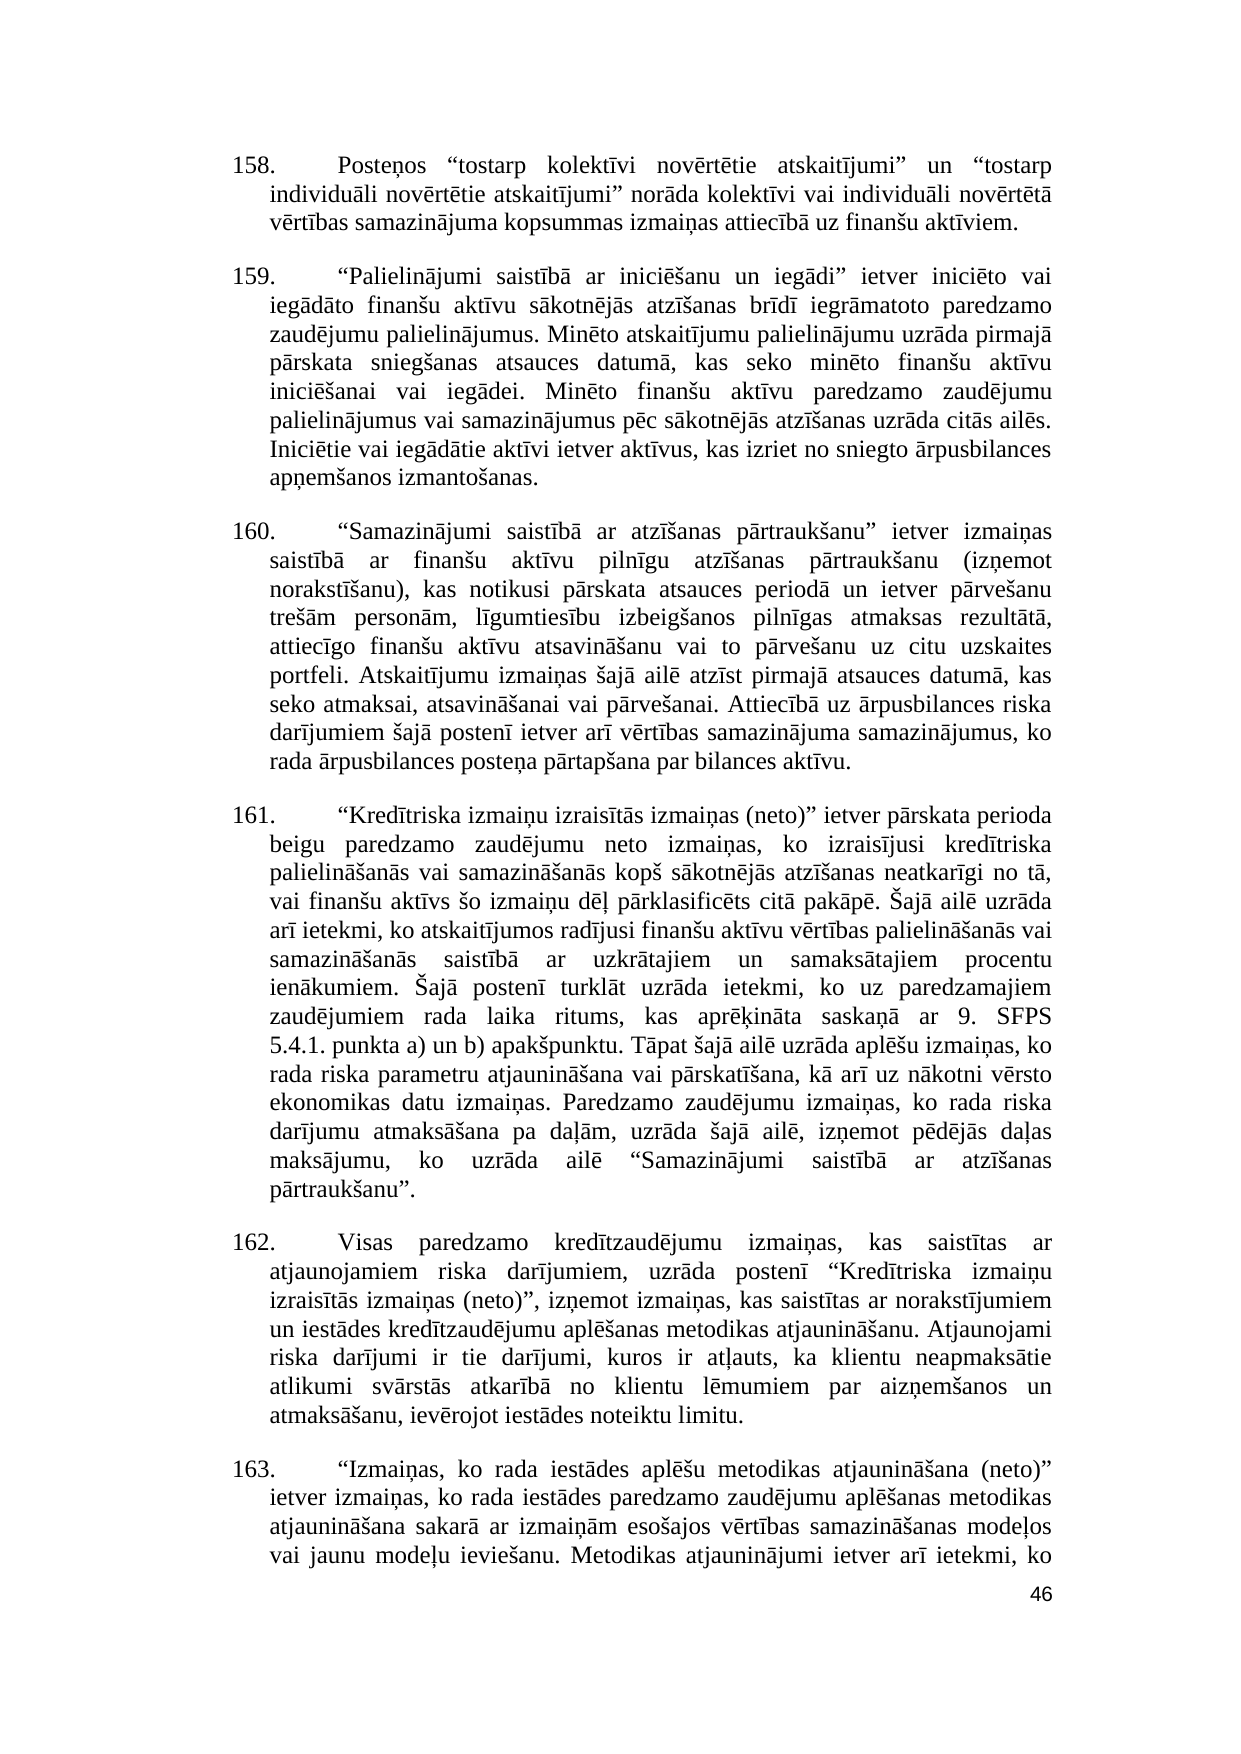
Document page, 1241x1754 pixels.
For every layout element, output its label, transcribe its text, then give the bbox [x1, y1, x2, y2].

text “Samazinājumi saistībā ar atzīšanas pārtraukšanu” ietver izmaiņas saistībā ar finanšu aktīvu pilnīgu atzīšanas pārtraukšanu (izņemot norakstīšanu), kas notikusi pārskata atsauces periodā un ietver pārvešanu trešām personām, līgumtiesību izbeigšanos pilnīgas atmaksas rezultātā, attiecīgo finanšu aktīvu atsavināšanu vai to pārvešanu uz citu uzskaites portfeli. Atskaitījumu izmaiņas šajā ailē atzīst pirmajā atsauces datumā, kas seko atmaksai, atsavināšanai vai pārvešanai. Attiecībā uz ārpusbilances riska darījumiem šajā postenī ietver arī vērtības samazinājuma samazinājumus, ko rada ārpusbilances posteņa pārtapšana par bilances aktīvu. [232, 516, 1053, 775]
text Visas paredzamo kredītzaudējumu izmaiņas, kas saistītas ar atjaunojamiem riska darījumiem, uzrāda postenī “Kredītriska izmaiņu izraisītās izmaiņas (neto)”, izņemot izmaiņas, kas saistītas ar norakstījumiem un iestādes kredītzaudējumu aplēšanas metodikas atjaunināšanu. Atjaunojami riska darījumi ir tie darījumi, kuros ir atļauts, ka klientu neapmaksātie atlikumi svārstās atkarībā no klientu lēmumiem par aizņemšanos un atmaksāšanu, ievērojot iestādes noteiktu limitu. [232, 1227, 1053, 1429]
text Posteņos “tostarp kolektīvi novērtētie atskaitījumi” un “tostarp individuāli novērtētie atskaitījumi” norāda kolektīvi vai individuāli novērtētā vērtības samazinājuma kopsummas izmaiņas attiecībā uz finanšu aktīviem. [232, 150, 1053, 236]
text “Palielinājumi saistībā ar iniciēšanu un iegādi” ietver iniciēto vai iegādāto finanšu aktīvu sākotnējās atzīšanas brīdī iegrāmatoto paredzamo zaudējumu palielinājumus. Minēto atskaitījumu palielinājumu uzrāda pirmajā pārskata sniegšanas atsauces datumā, kas seko minēto finanšu aktīvu iniciēšanai vai iegādei. Minēto finanšu aktīvu paredzamo zaudējumu palielinājumus vai samazinājumus pēc sākotnējās atzīšanas uzrāda citās ailēs. Iniciētie vai iegādātie aktīvi ietver aktīvus, kas izriet no sniegto ārpusbilances apņemšanos izmantošanas. [232, 261, 1053, 491]
text “Kredītriska izmaiņu izraisītās izmaiņas (neto)” ietver pārskata perioda beigu paredzamo zaudējumu neto izmaiņas, ko izraisījusi kredītriska palielināšanās vai samazināšanās kopš sākotnējās atzīšanas neatkarīgi no tā, vai finanšu aktīvs šo izmaiņu dēļ pārklasificēts citā pakāpē. Šajā ailē uzrāda arī ietekmi, ko atskaitījumos radījusi finanšu aktīvu vērtības palielināšanās vai samazināšanās saistībā ar uzkrātajiem un samaksātajiem procentu ienākumiem. Šajā postenī turklāt uzrāda ietekmi, ko uz paredzamajiem zaudējumiem rada laika ritums, kas aprēķināta saskaņā ar 9. SFPS 5.4.1. punkta a) un b) apakšpunktu. Tāpat šajā ailē uzrāda aplēšu izmaiņas, ko rada riska parametru atjaunināšana vai pārskatīšana, kā arī uz nākotni vērsto ekonomikas datu izmaiņas. Paredzamo zaudējumu izmaiņas, ko rada riska darījumu atmaksāšana pa daļām, uzrāda šajā ailē, izņemot pēdējās daļas maksājumu, ko uzrāda ailē “Samazinājumi saistībā ar atzīšanas pārtraukšanu”. [232, 800, 1053, 1202]
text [232, 1454, 1053, 1569]
